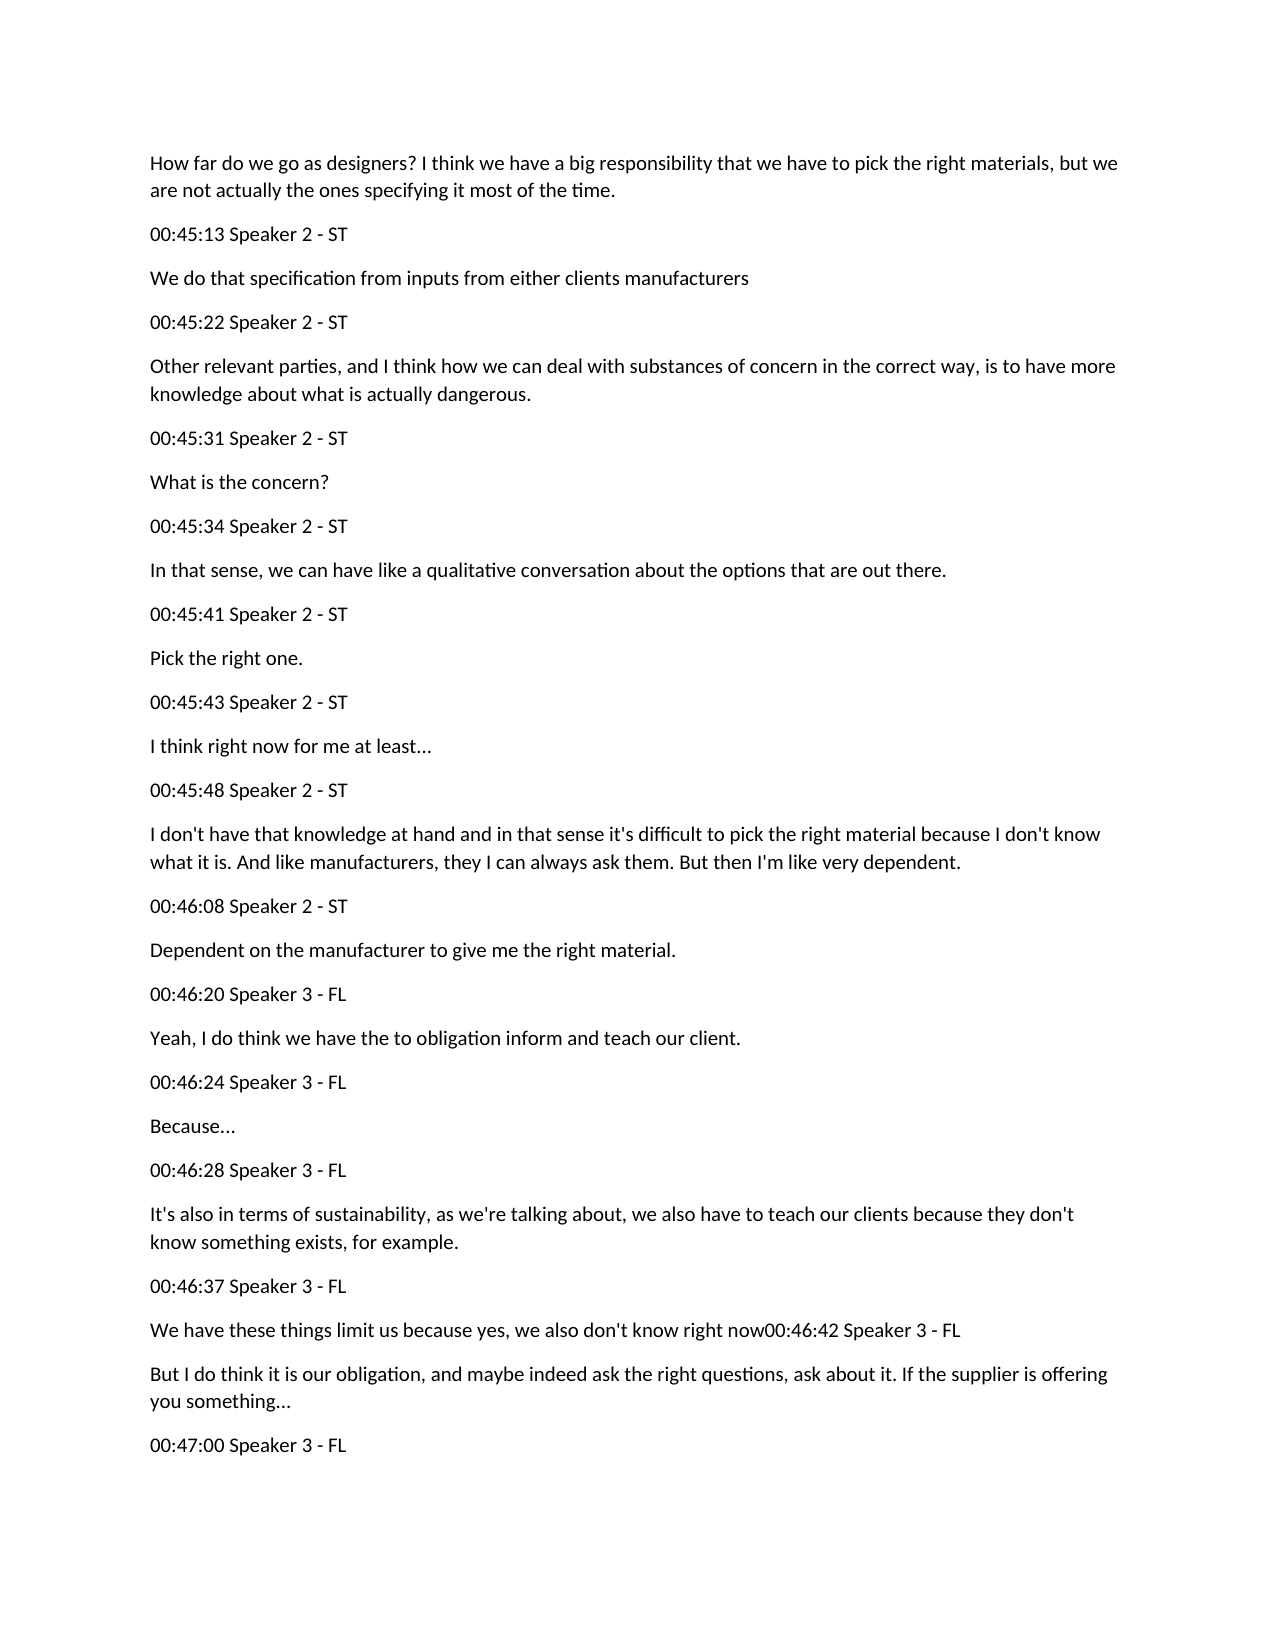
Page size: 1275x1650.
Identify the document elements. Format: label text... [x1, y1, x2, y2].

text 00:46:37 Speaker 3 - FL [150, 1273, 1125, 1298]
text I think right now for me at least... [150, 733, 1125, 759]
text 00:45:13 Speaker 2 - ST [150, 221, 1125, 247]
text 00:45:48 Speaker 2 - ST [150, 778, 1125, 803]
text 00:45:22 Speaker 2 - ST [150, 309, 1125, 335]
text What is the concern? [150, 469, 1125, 494]
text 00:45:34 Speaker 2 - ST [150, 513, 1125, 539]
text Other relevant parties, and I think how we can deal with substances of concern in the correct way, is to have more knowledge about what is actually dangerous. [150, 354, 1125, 406]
text 00:47:00 Speaker 3 - FL [150, 1433, 1125, 1458]
text 00:46:28 Speaker 3 - FL [150, 1157, 1125, 1183]
text Pick the right one. [150, 645, 1125, 671]
text 00:46:08 Speaker 2 - ST [150, 893, 1125, 918]
text 00:45:31 Speaker 2 - ST [150, 425, 1125, 451]
text Because... [150, 1113, 1125, 1139]
text In that sense, we can have like a qualitative conversation about the options that are out there. [150, 557, 1125, 583]
text Dependent on the manufacturer to give me the right material. [150, 937, 1125, 963]
text 00:46:20 Speaker 3 - FL [150, 981, 1125, 1007]
text Yeah, I do think we have the to obligation inform and teach our client. [150, 1025, 1125, 1051]
text I don't have that knowledge at hand and in that sense it's difficult to pick the right material because I don't know what it is. And like manufacturers, they I can always ask them. But then I'm like very dependent. [150, 822, 1125, 874]
text We do that specification from inputs from either clients manufacturers [150, 266, 1125, 291]
text It's also in terms of sustainability, as we're talking about, we also have to teach our clients because they don't know something exists, for example. [150, 1202, 1125, 1254]
text 00:46:24 Speaker 3 - FL [150, 1069, 1125, 1095]
text 00:45:41 Speaker 2 - ST [150, 601, 1125, 627]
text But I do think it is our obligation, and maybe indeed ask the right questions, ask about it. If the supplier is offering you something... [150, 1361, 1125, 1414]
text How far do we go as designers? I think we have a big responsibility that we have to pick the right materials, but we are not actually the ones specifying it most of the time. [150, 150, 1125, 203]
text We have these things limit us because yes, we also don't know right now00:46:42 Speaker 3 - FL [150, 1317, 1125, 1342]
text 00:45:43 Speaker 2 - ST [150, 689, 1125, 715]
